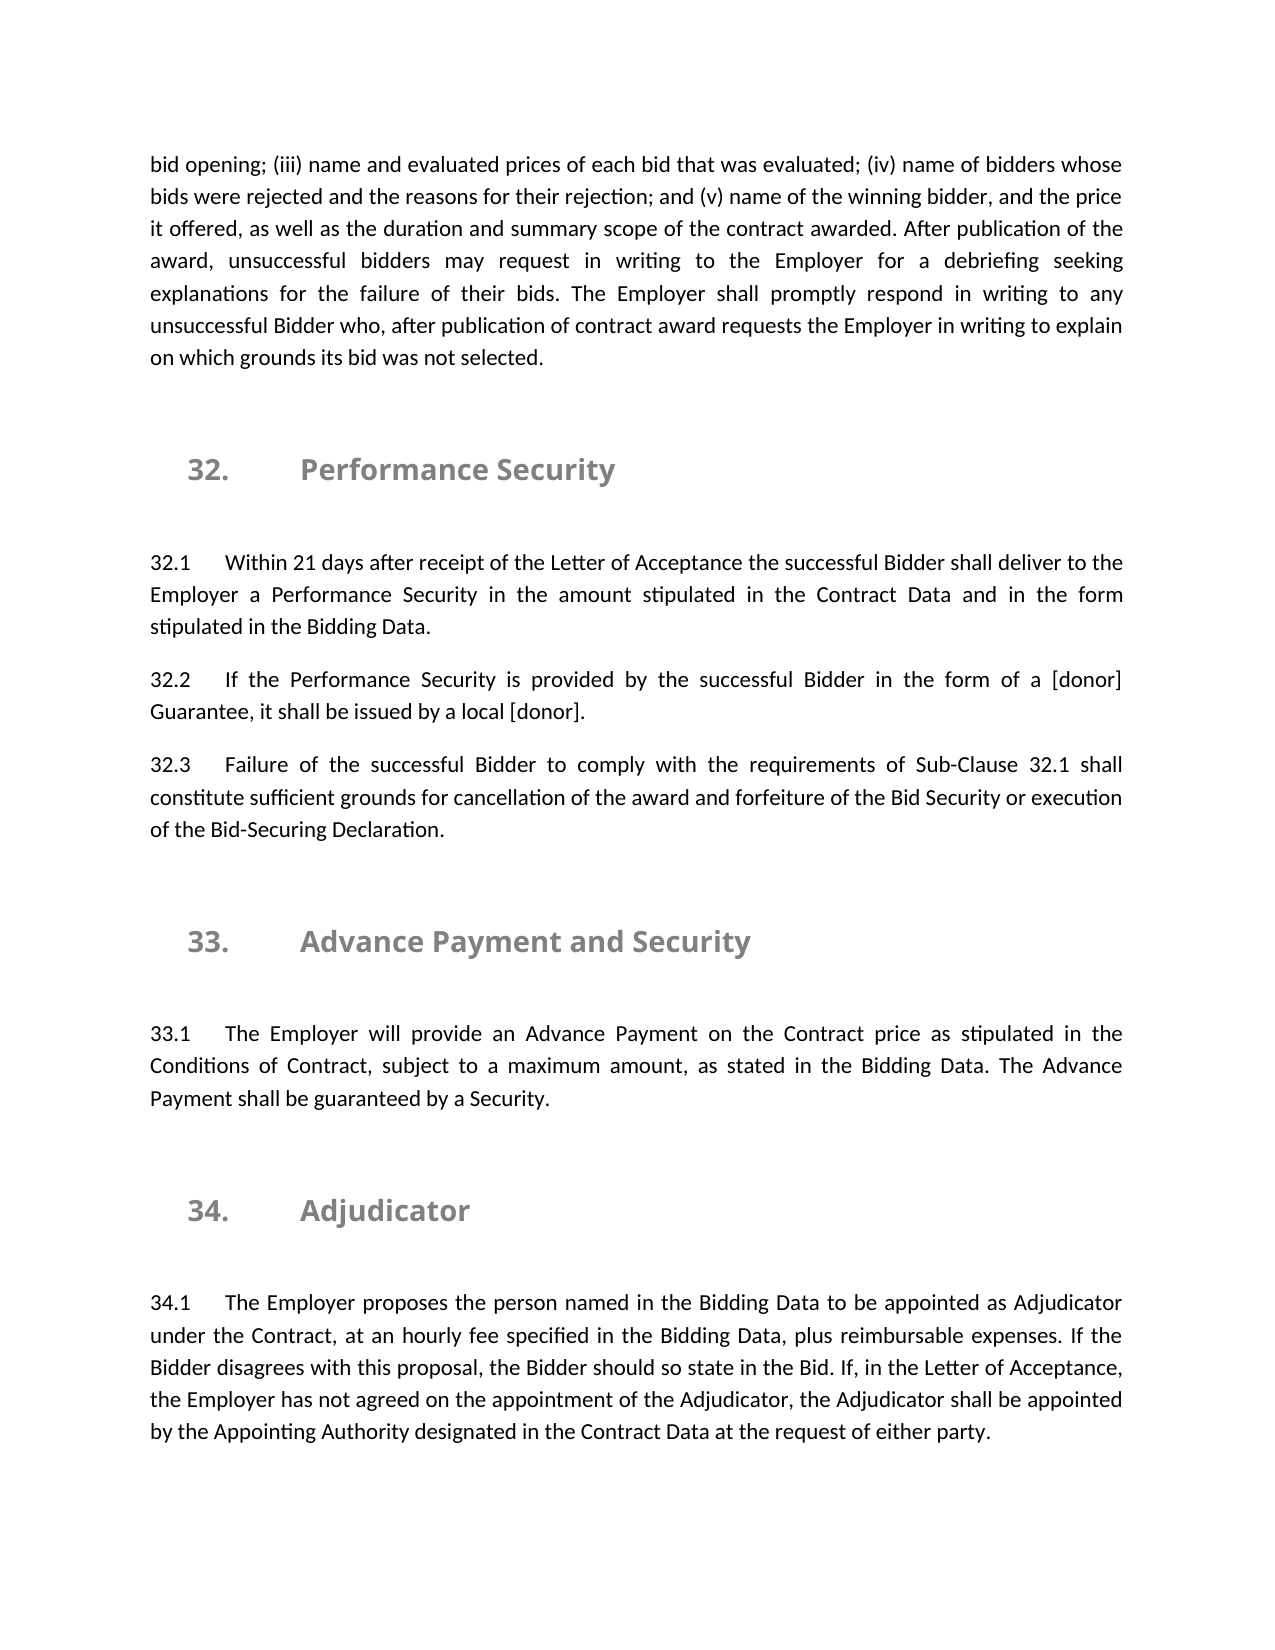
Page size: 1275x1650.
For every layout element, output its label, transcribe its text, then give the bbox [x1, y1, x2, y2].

text 32.3 Failure of the successful Bidder to comply with the requirements of Sub-Clause 32.1 shall constitute sufficient grounds for cancellation of the award and forfeiture of the Bid Security or execution of the Bid-Securing Declaration. [150, 750, 1125, 843]
subtitle Advance Payment and Security [187, 921, 1125, 961]
text 32.2 If the Performance Security is provided by the successful Bidder in the form of a [donor] Guarantee, it shall be issued by a local [donor]. [150, 665, 1125, 725]
text 33.1 The Employer will provide an Advance Payment on the Contract price as stipulated in the Conditions of Contract, subject to a maximum amount, as stated in the Bidding Data. The Advance Payment shall be guaranteed by a Security. [150, 1019, 1125, 1112]
text 34.1 The Employer proposes the person named in the Bidding Data to be appointed as Adjudicator under the Contract, at an hourly fee specified in the Bidding Data, plus reimbursable expenses. If the Bidder disagrees with this proposal, the Bidder should so state in the Bid. If, in the Letter of Acceptance, the Employer has not agreed on the appointment of the Adjudicator, the Adjudicator shall be appointed by the Appointing Authority designated in the Contract Data at the request of either party. [150, 1288, 1125, 1445]
subtitle Performance Security [187, 449, 1125, 489]
subtitle Adjudicator [187, 1190, 1125, 1229]
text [150, 150, 1125, 371]
text 32.1 Within 21 days after receipt of the Letter of Acceptance the successful Bidder shall deliver to the Employer a Performance Security in the amount stipulated in the Contract Data and in the form stipulated in the Bidding Data. [150, 548, 1125, 640]
